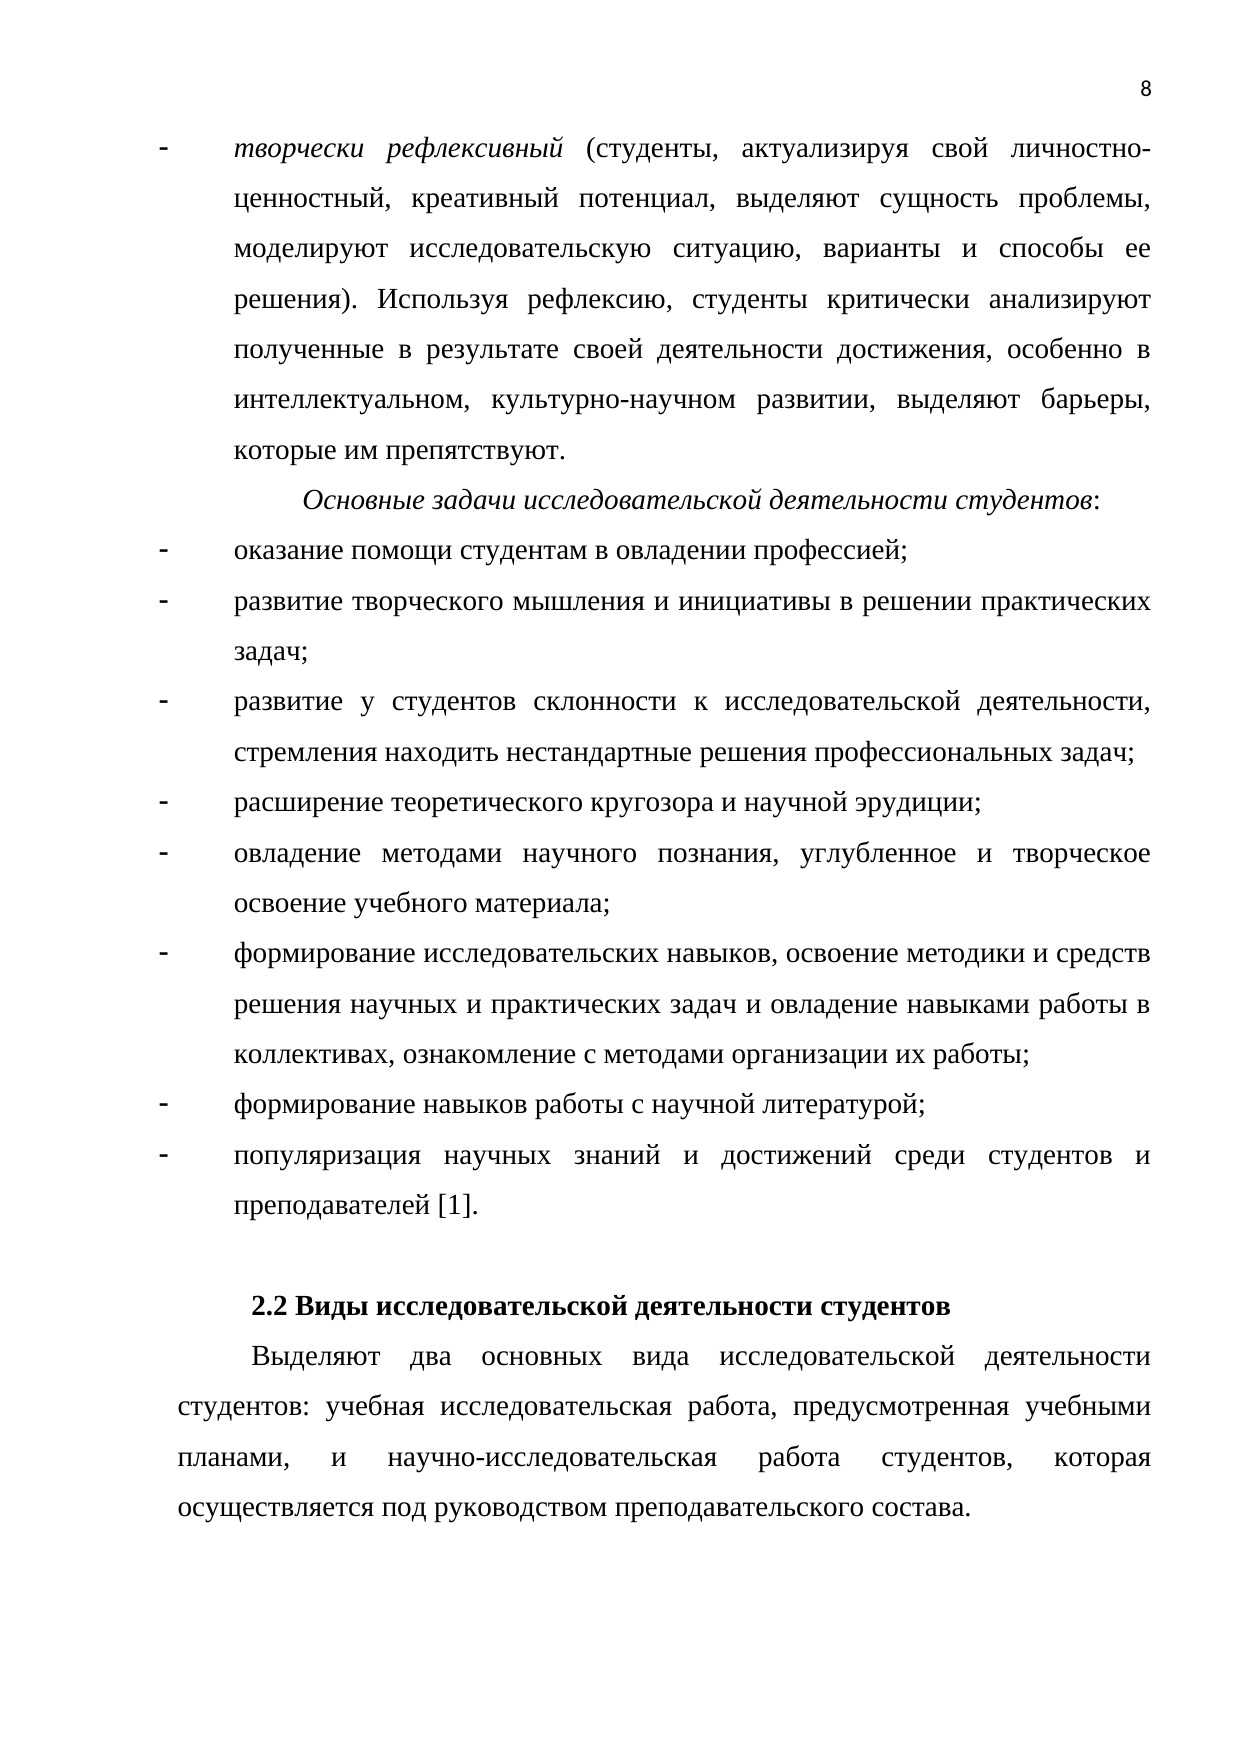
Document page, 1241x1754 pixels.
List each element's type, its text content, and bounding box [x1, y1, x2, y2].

text Основные задачи исследовательской деятельности студентов: [177, 482, 1152, 516]
list оказание помощи студентам в овладении профессией; [158, 532, 1152, 566]
list развитие творческого мышления и инициативы в решении практических задач; [158, 583, 1152, 667]
list формирование навыков работы с научной литературой; [158, 1086, 1152, 1120]
text Выделяют два основных вида исследовательской деятельности студентов: учебная исследовательская работа, предусмотренная учебными планами, и научно-исследовательская работа студентов, которая осуществляется под руководством преподавательского состава. [177, 1338, 1152, 1523]
list формирование исследовательских навыков, освоение методики и средств решения научных и практических задач и овладение навыками работы в коллективах, ознакомление с методами организации их работы; [158, 935, 1152, 1070]
list овладение методами научного познания, углубленное и творческое освоение учебного материала; [158, 835, 1152, 919]
list развитие у студентов склонности к исследовательской деятельности, стремления находить нестандартные решения профессиональных задач; [158, 683, 1152, 767]
text 2.2 Виды исследовательской деятельности студентов [177, 1288, 1152, 1321]
list популяризация научных знаний и достижений среди студентов и преподавателей [1]. [158, 1137, 1152, 1221]
list расширение теоретического кругозора и научной эрудиции; [158, 784, 1152, 818]
list творчески рефлексивный (студенты, актуализируя свой личностно-ценностный, креативный потенциал, выделяют сущность проблемы, моделируют исследовательскую ситуацию, варианты и способы ее решения). Используя рефлексию, студенты критически анализируют полученные в результате своей деятельности достижения, особенно в интеллектуальном, культурно-научном развитии, выделяют барьеры, которые им препятствуют. [158, 130, 1152, 465]
